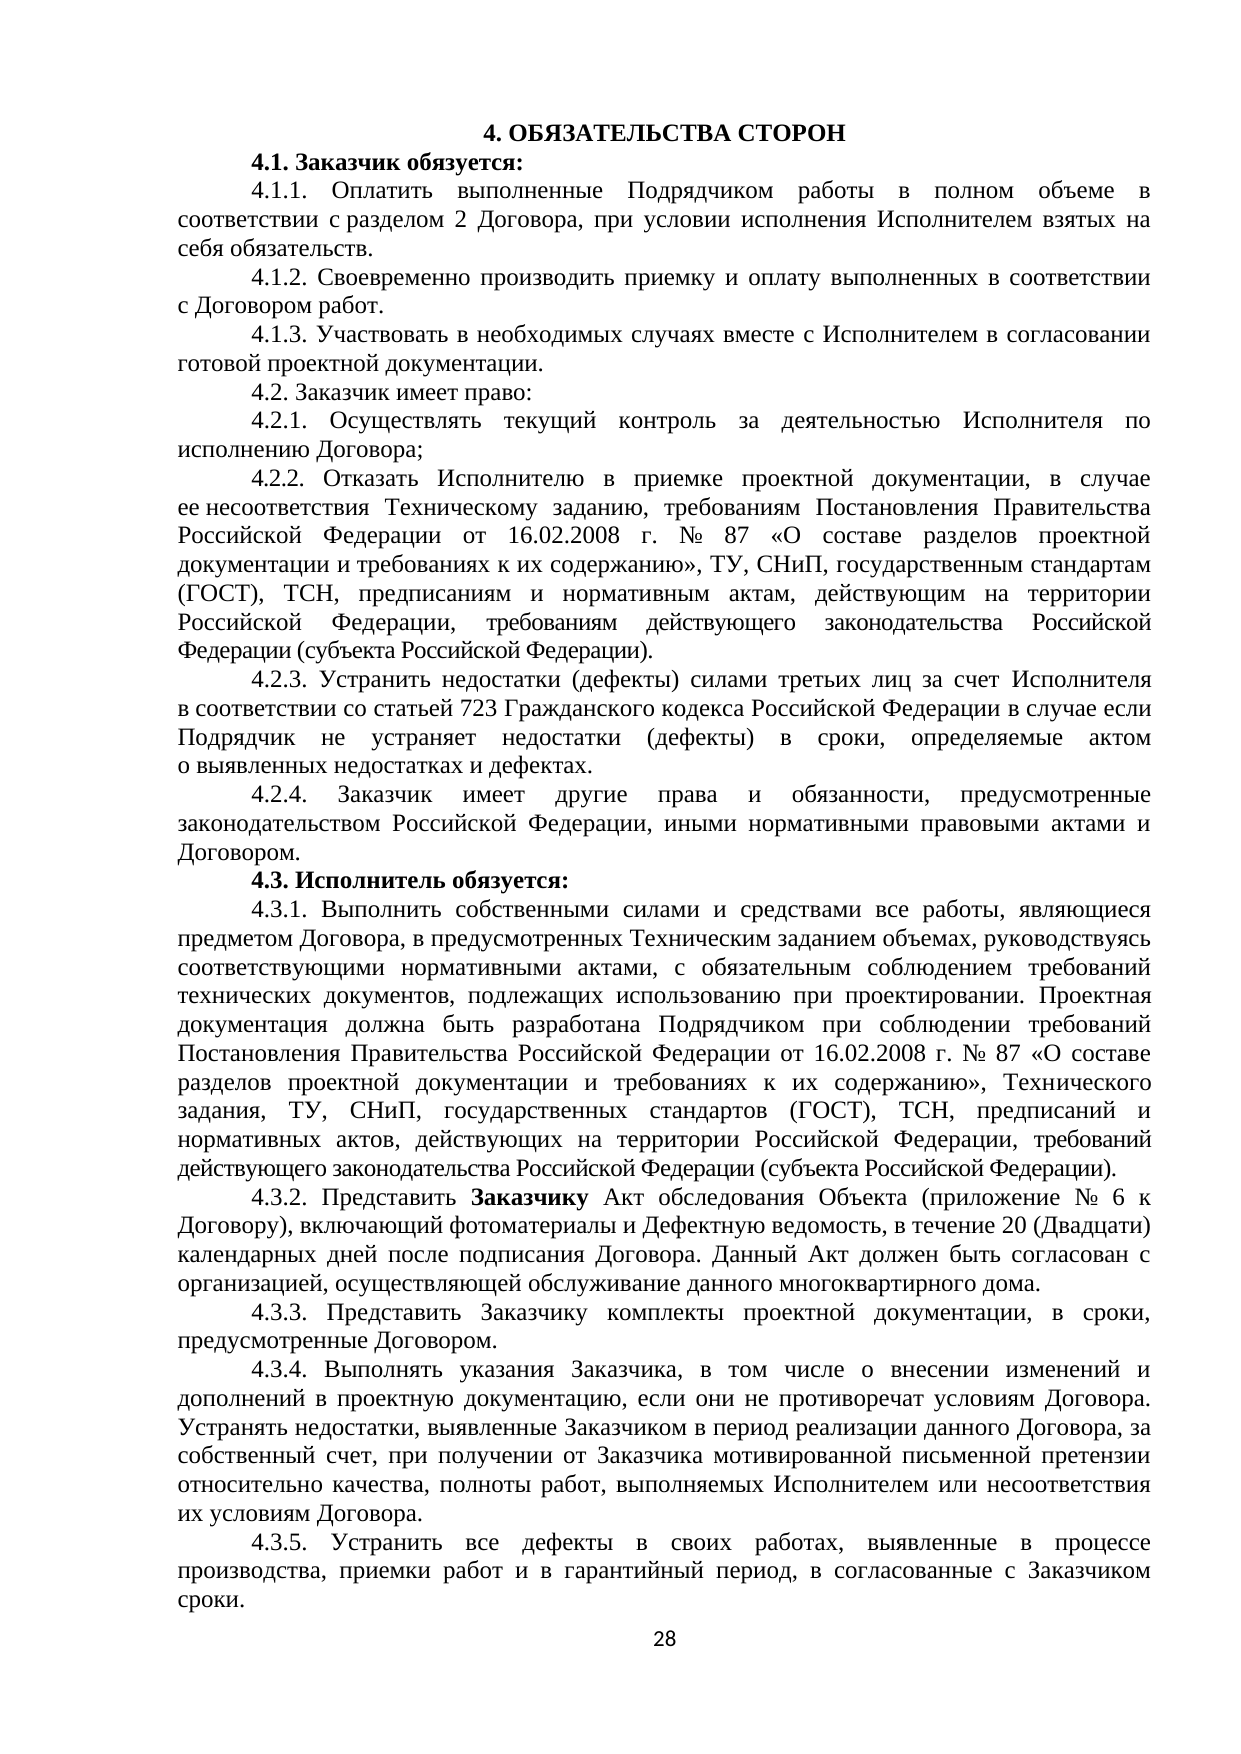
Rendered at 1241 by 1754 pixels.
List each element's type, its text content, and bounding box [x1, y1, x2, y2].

text 4.2.3. Устранить недостатки (дефекты) силами третьих лиц за счет Исполнителя в соответствии со статьей 723 Гражданского кодекса Российской Федерации в случае если Подрядчик не устраняет недостатки (дефекты) в сроки, определяемые актом о выявленных недостатках и дефектах. [177, 664, 1152, 779]
text 4.2.1. Осуществлять текущий контроль за деятельностью Исполнителя по исполнению Договора; [177, 406, 1152, 463]
text 4.3.2. Представить Заказчику Акт обследования Объекта (приложение № 6 к Договору), включающий фотоматериалы и Дефектную ведомость, в течение 20 (Двадцати) календарных дней после подписания Договора. Данный Акт должен быть согласован с организацией, осуществляющей обслуживание данного многоквартирного дома. [177, 1182, 1152, 1297]
text 4.3.4. Выполнять указания Заказчика, в том числе о внесении изменений и дополнений в проектную документацию, если они не противоречат условиям Договора. Устранять недостатки, выявленные Заказчиком в период реализации данного Договора, за собственный счет, при получении от Заказчика мотивированной письменной претензии относительно качества, полноты работ, выполняемых Исполнителем или несоответствия их условиям Договора. [177, 1354, 1152, 1527]
text 4.1.3. Участвовать в необходимых случаях вместе с Исполнителем в согласовании готовой проектной документации. [177, 319, 1152, 377]
text 4.2.4. Заказчик имеет другие права и обязанности, предусмотренные законодательством Российской Федерации, иными нормативными правовыми актами и Договором. [177, 779, 1152, 866]
text 4.2. Заказчик имеет право: [177, 377, 1152, 406]
text 4.3.3. Представить Заказчику комплекты проектной документации, в сроки, предусмотренные Договором. [177, 1297, 1152, 1354]
text 4.3.5. Устранить все дефекты в своих работах, выявленные в процессе производства, приемки работ и в гарантийный период, в согласованные с Заказчиком сроки. [177, 1527, 1152, 1613]
text 4.1. Заказчик обязуется: [177, 147, 1152, 176]
text 4.1.1. Оплатить выполненные Подрядчиком работы в полном объеме в соответствии с разделом 2 Договора, при условии исполнения Исполнителем взятых на себя обязательств. [177, 176, 1152, 262]
text 4.3. Исполнитель обязуется: [177, 866, 1152, 894]
text 4. ОБЯЗАТЕЛЬСТВА СТОРОН [177, 118, 1152, 147]
text 4.3.1. Выполнить собственными силами и средствами все работы, являющиеся предметом Договора, в предусмотренных Техническим заданием объемах, руководствуясь соответствующими нормативными актами, с обязательным соблюдением требований технических документов, подлежащих использованию при проектировании. Проектная документация должна быть разработана Подрядчиком при соблюдении требований Постановления Правительства Российской Федерации от 16.02.2008 г. № 87 «О составе разделов проектной документации и требованиях к их содержанию», Технического задания, ТУ, СНиП, государственных стандартов (ГОСТ), ТСН, предписаний и нормативных актов, действующих на территории Российской Федерации, требований действующего законодательства Российской Федерации (субъекта Российской Федерации). [177, 894, 1152, 1182]
text 4.2.2. Отказать Исполнителю в приемке проектной документации, в случае ее несоответствия Техническому заданию, требованиям Постановления Правительства Российской Федерации от 16.02.2008 г. № 87 «О составе разделов проектной документации и требованиях к их содержанию», ТУ, СНиП, государственным стандартам (ГОСТ), ТСН, предписаниям и нормативным актам, действующим на территории Российской Федерации, требованиям действующего законодательства Российской Федерации (субъекта Российской Федерации). [177, 463, 1152, 664]
text 4.1.2. Своевременно производить приемку и оплату выполненных в соответствии с Договором работ. [177, 262, 1152, 319]
